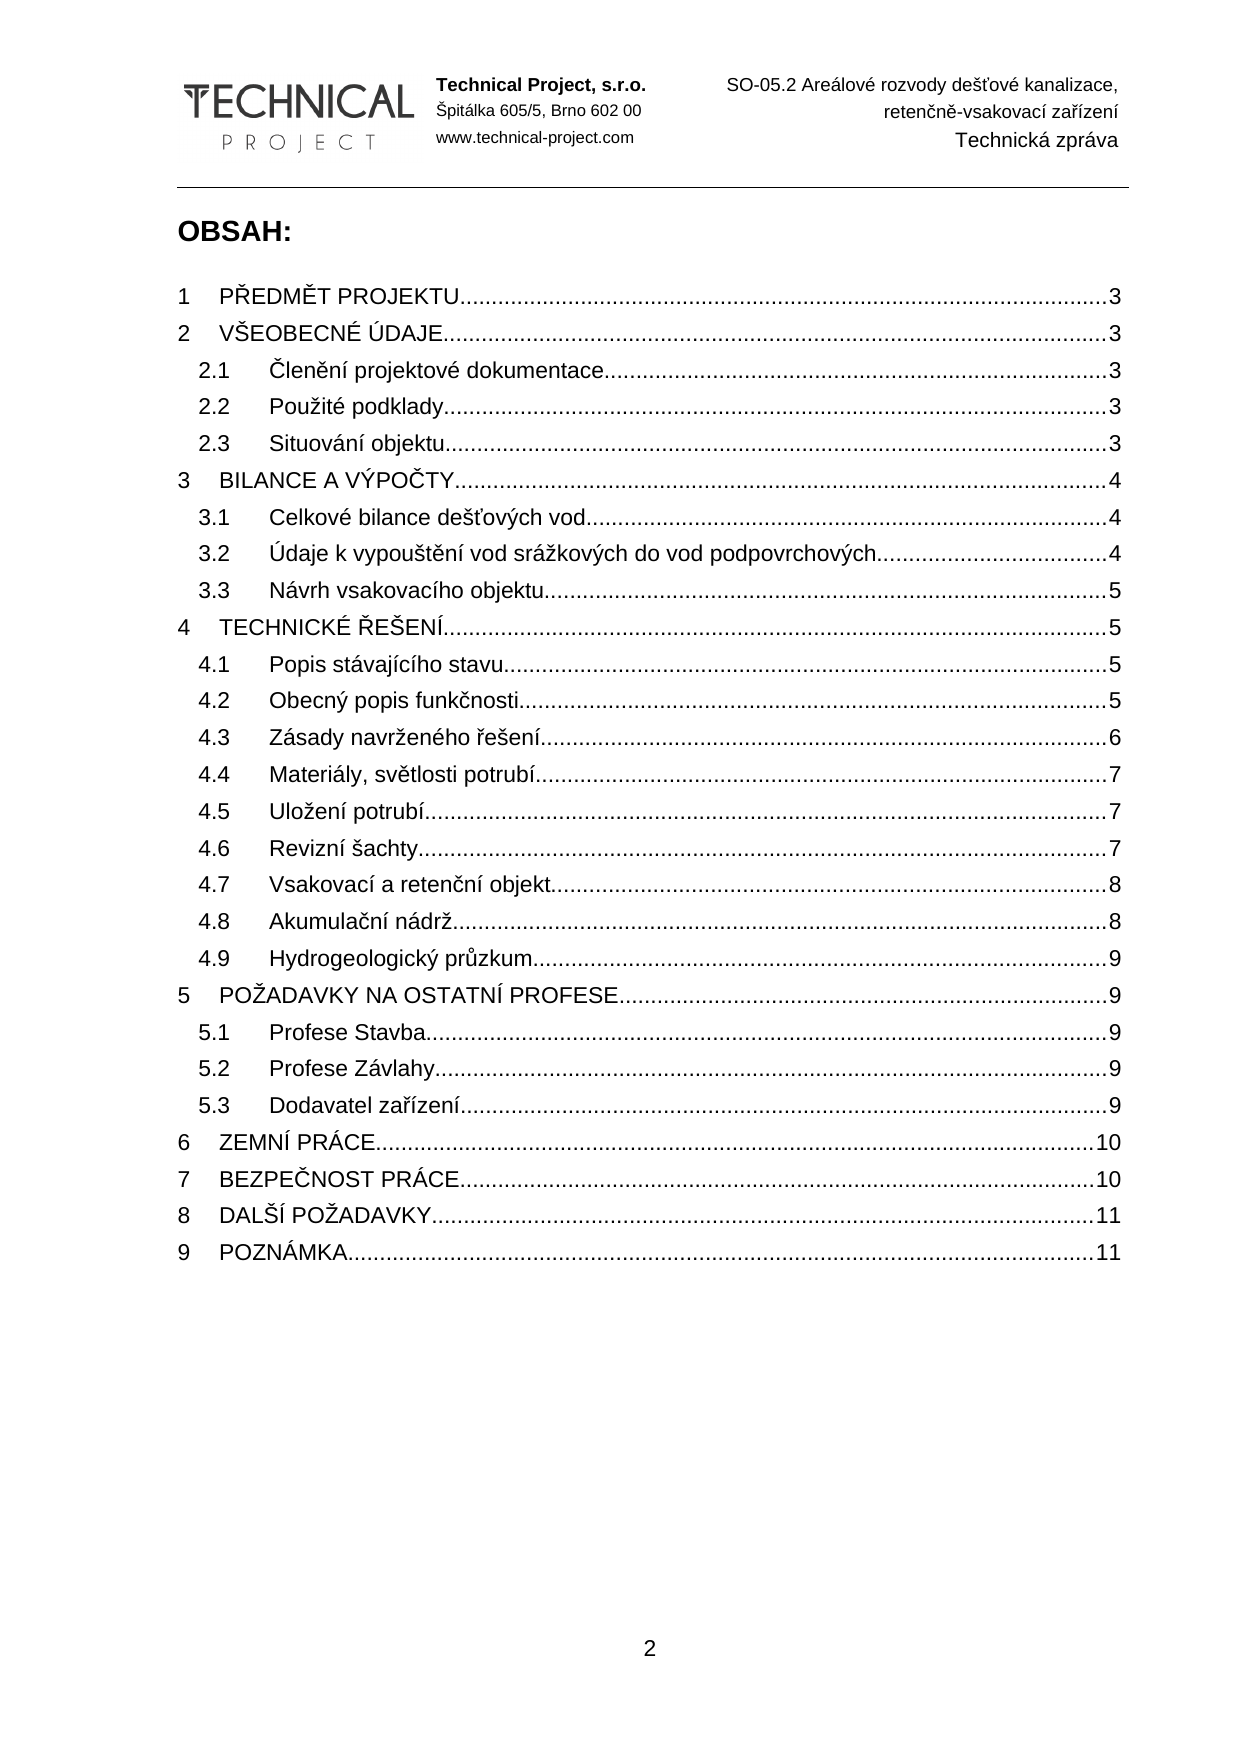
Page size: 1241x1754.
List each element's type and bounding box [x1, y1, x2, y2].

picture [177, 73, 424, 163]
